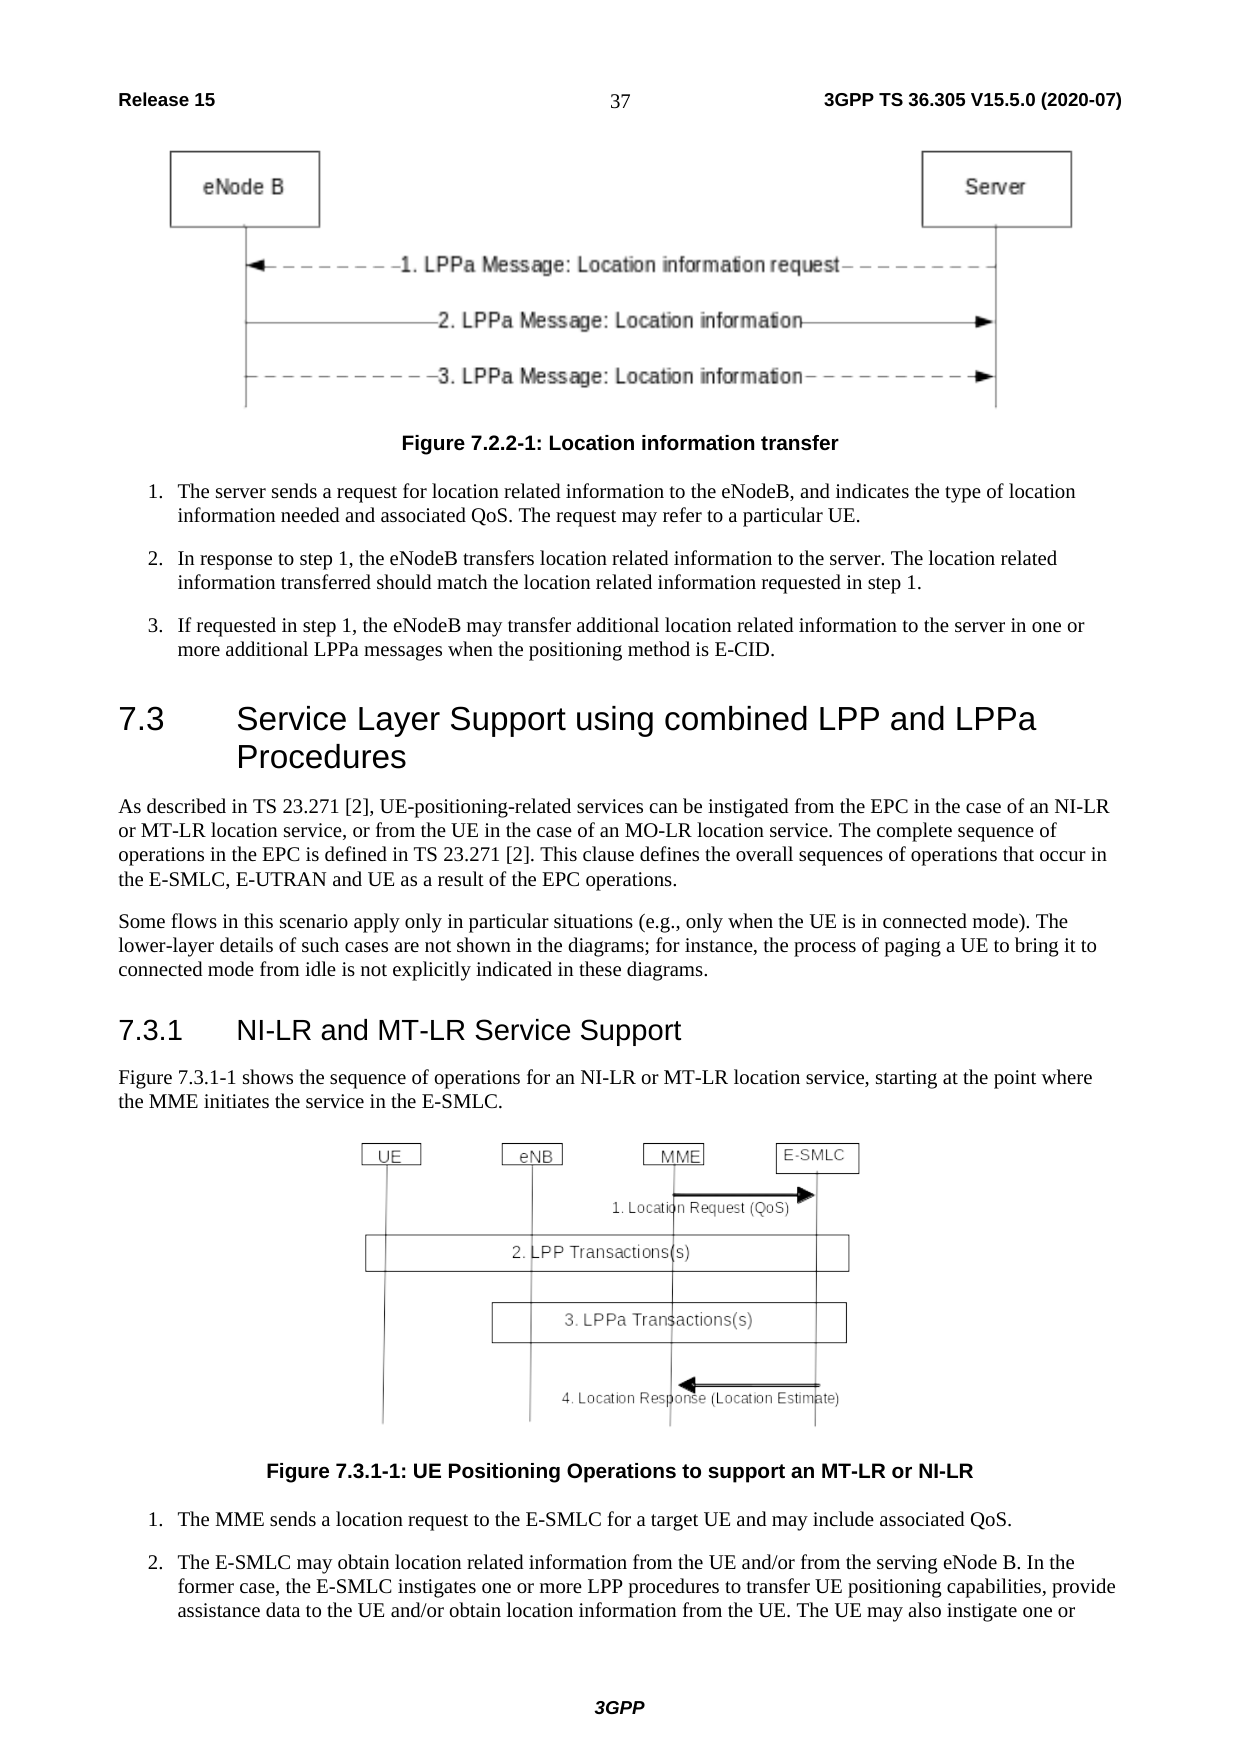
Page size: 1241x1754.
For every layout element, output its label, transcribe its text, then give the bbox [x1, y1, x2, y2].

text 3. If requested in step 1, the eNodeB may transfer additional location related information to the server in one or more additional LPPa messages when the positioning method is E-CID. [148, 613, 1122, 661]
text Figure 7.3.1-1 shows the sequence of operations for an NI-LR or MT-LR location service, starting at the point where the MME initiates the service in the E-SMLC. [118, 1065, 1122, 1113]
subtitle 7.3.1 NI-LR and MT-LR Service Support [118, 1013, 1122, 1046]
text As described in TS 23.271 [2], UE-positioning-related services can be instigated from the EPC in the case of an NI-LR or MT-LR location service, or from the UE in the case of an MO-LR location service. The complete sequence of operations in the EPC is defined in TS 23.271 [2]. This clause defines the overall sequences of operations that occur in the E-SMLC, E-UTRAN and UE as a result of the EPC operations. [118, 794, 1122, 891]
text Figure 7.3.1-1: UE Positioning Operations to support an MT-LR or NI-LR [118, 1458, 1122, 1482]
text 1. The server sends a request for location related information to the eNodeB, and indicates the type of location information needed and associated QoS. The request may refer to a particular UE. [148, 479, 1122, 527]
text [148, 1550, 1122, 1622]
text 1. The MME sends a location request to the E-SMLC for a target UE and may include associated QoS. [148, 1507, 1122, 1531]
text Some flows in this scenario apply only in particular situations (e.g., only when the UE is in connected mode). The lower-layer details of such cases are not shown in the diagrams; for instance, the process of paging a UE to bring it to connected mode from idle is not explicitly indicated in these diagrams. [118, 909, 1122, 981]
subtitle 7.3 Service Layer Support using combined LPP and LPPa Procedures [118, 699, 1122, 776]
text 2. In response to step 1, the eNodeB transfers location related information to the server. The location related information transferred should match the location related information requested in step 1. [148, 546, 1122, 594]
text Figure 7.2.2-1: Location information transfer [118, 430, 1122, 454]
